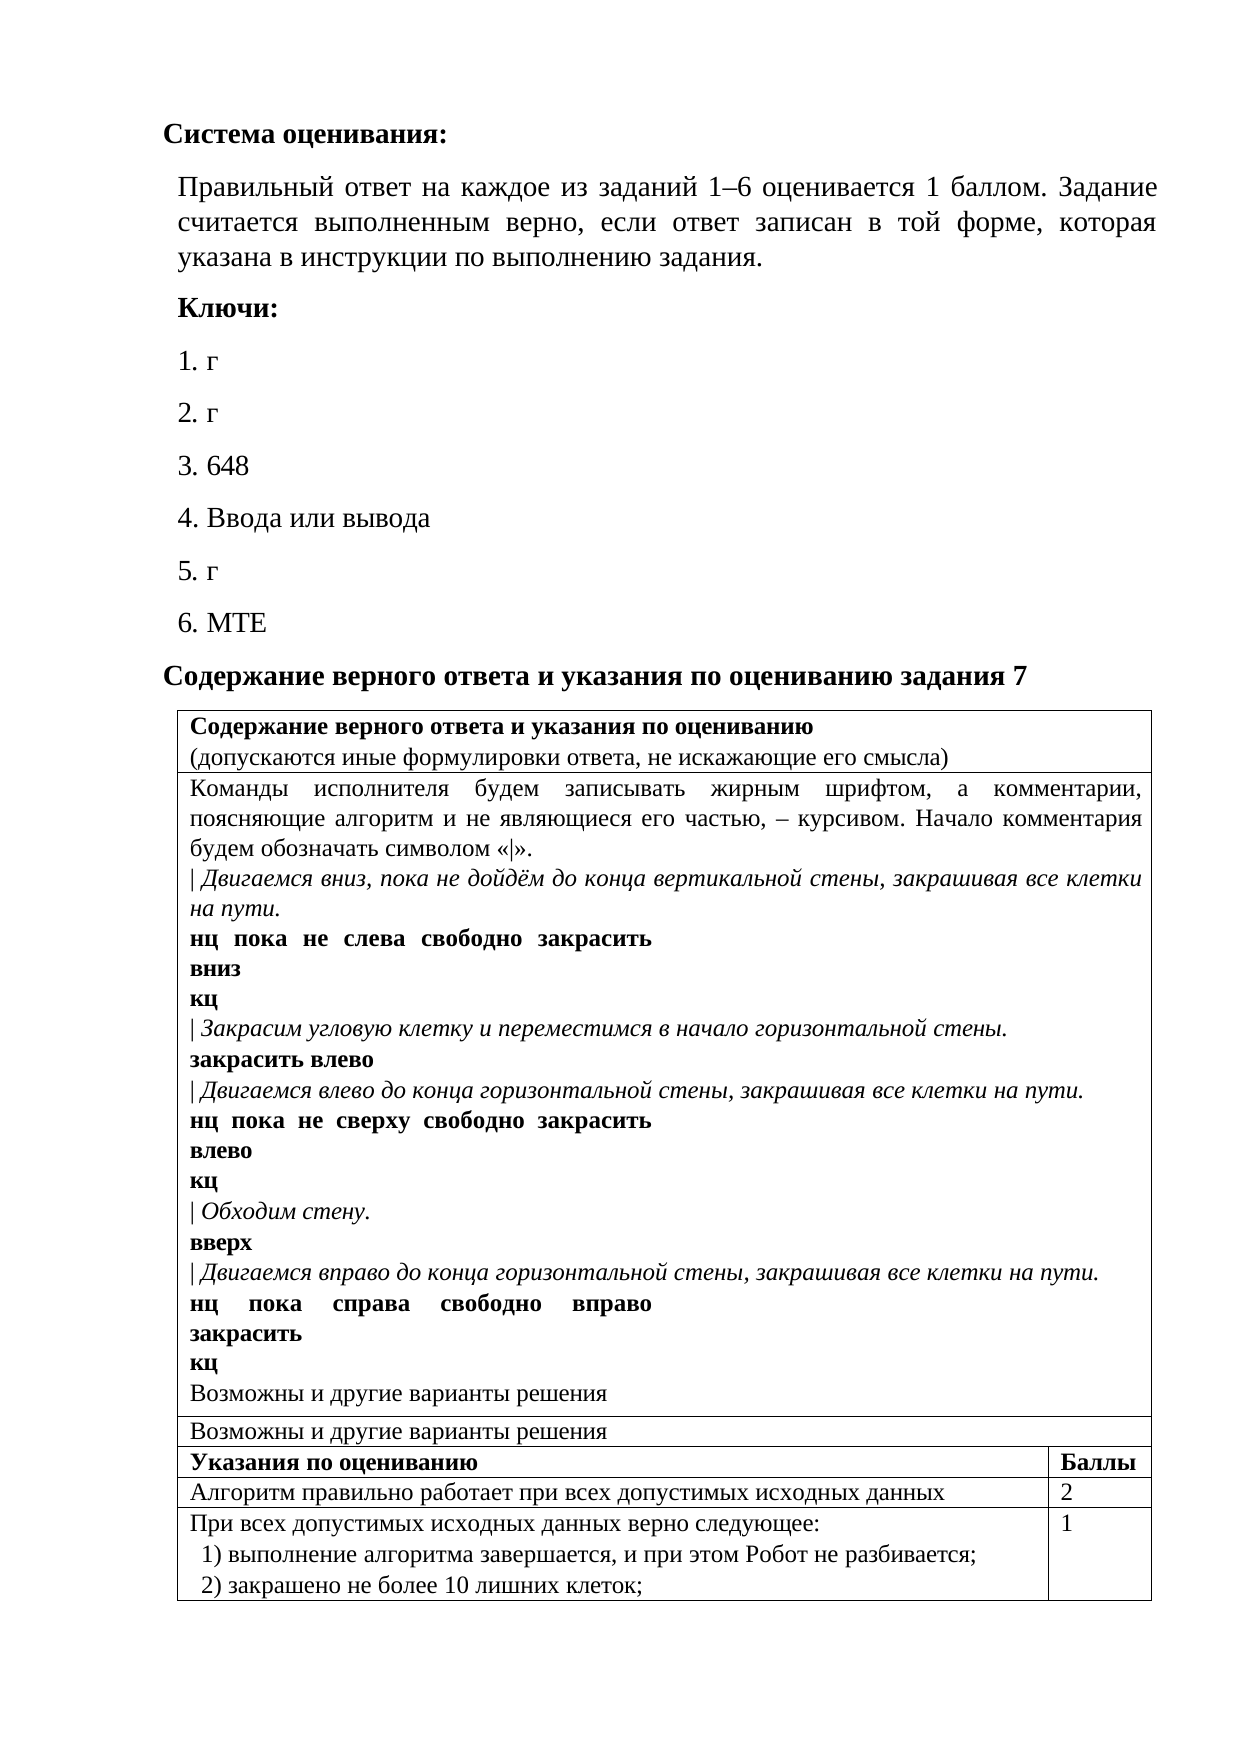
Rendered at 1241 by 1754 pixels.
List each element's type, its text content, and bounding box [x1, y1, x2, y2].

table_cell Указания по оцениванию [178, 1447, 1048, 1477]
table_cell Баллы [1049, 1447, 1151, 1477]
subtitle Содержание верного ответа и указания по оцениванию задания 7 [163, 658, 1166, 691]
table_cell Алгоритм правильно работает при всех допустимых исходных данных [178, 1478, 1048, 1507]
list Ввода или вывода [177, 500, 1240, 534]
subtitle Ключи: [177, 291, 1240, 324]
list 648 [177, 448, 1240, 482]
list МТЕ [177, 605, 1240, 639]
table_cell Команды исполнителя будем записывать жирным шрифтом, а комментарии, поясняющие алгоритм и не являющиеся его частью, – курсивом. Начало комментария будем обозначать символом «|». | Двигаемся вниз, пока не дойдём до конца вертикальной стены, закрашивая все клетки на пути. нц пока не слева свободно закрасить вниз кц | Закрасим угловую клетку и переместимся в начало горизонтальной стены. закрасить влево | Двигаемся влево до конца горизонтальной стены, закрашивая все клетки на пути. нц пока не сверху свободно закрасить влево кц | Обходим стену. вверх | Двигаемся вправо до конца горизонтальной стены, закрашивая все клетки на пути. нц пока справа свободно вправо закрасить кц Возможны и другие варианты решения [178, 773, 1151, 1416]
table_cell 2 [1049, 1478, 1151, 1507]
subtitle Система оценивания: [163, 116, 1166, 149]
text Правильный ответ на каждое из заданий 1–6 оценивается 1 баллом. Задание считается выполненным верно, если ответ записан в той форме, которая указана в инструкции по выполнению задания. [177, 169, 1157, 273]
table_cell 1 [1049, 1508, 1151, 1599]
table_cell При всех допустимых исходных данных верно следующее: выполнение алгоритма завершается, и при этом Робот не разбивается; закрашено не более 10 лишних клеток; [178, 1508, 1048, 1599]
list г [177, 396, 1240, 429]
table_header Содержание верного ответа и указания по оцениванию (допускаются иные формулировки ответа, не искажающие его смысла) [178, 711, 1151, 772]
list г [177, 553, 1240, 586]
list г [177, 343, 1240, 377]
table_cell Возможны и другие варианты решения [178, 1417, 1151, 1446]
